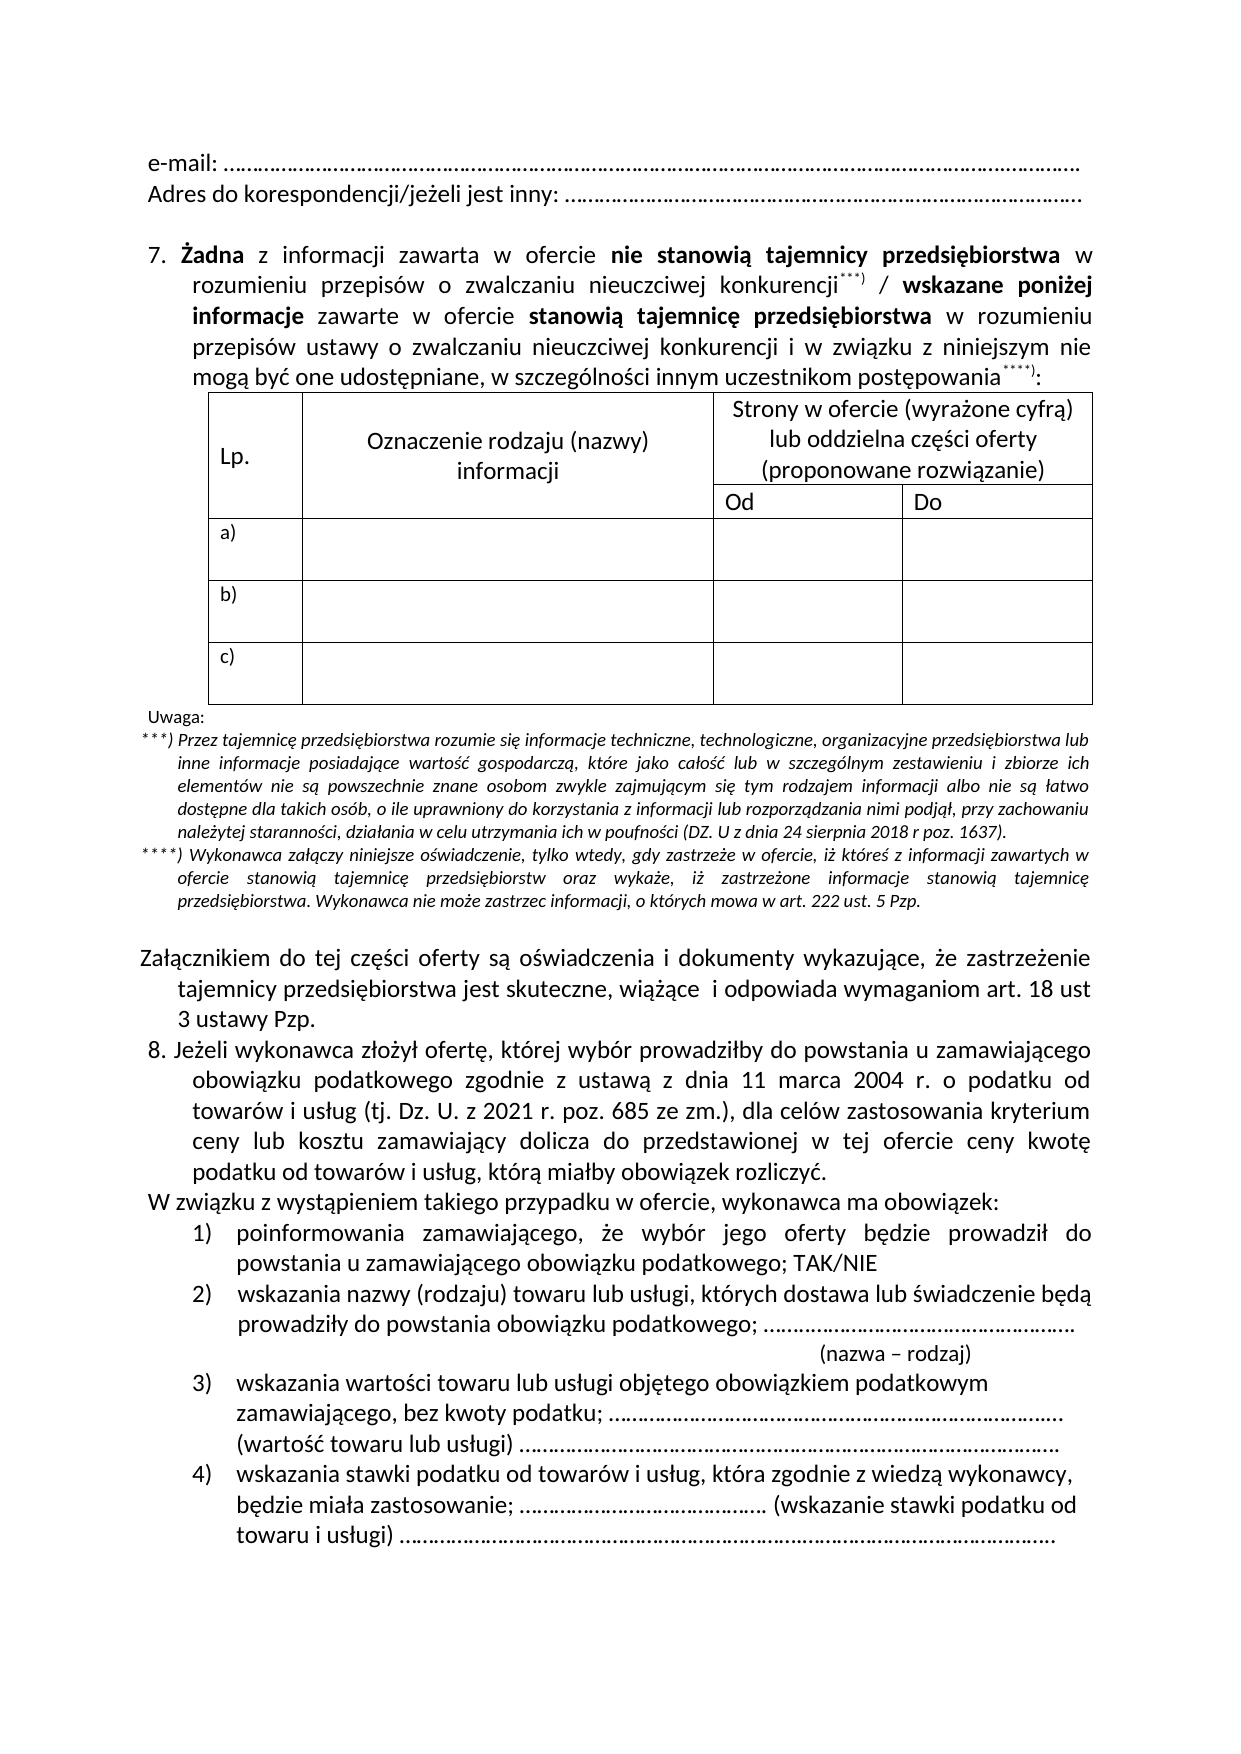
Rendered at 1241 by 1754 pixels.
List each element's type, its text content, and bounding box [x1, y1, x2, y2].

text 4) wskazania stawki podatku od towarów i usług, która zgodnie z wiedzą wykonawcy, będzie miała zastosowanie; ……………………………………. (wskazanie stawki podatku od towaru i usługi) …………………………………………………………….…………………………………….. [192, 1458, 1093, 1550]
text ****) Wykonawca załączy niniejsze oświadczenie, tylko wtedy, gdy zastrzeże w ofercie, iż któreś z informacji zawartych w ofercie stanowią tajemnicę przedsiębiorstw oraz wykaże, iż zastrzeżone informacje stanowią tajemnicę przedsiębiorstwa. Wykonawca nie może zastrzec informacji, o których mowa w art. 222 ust. 5 Pzp. [140, 843, 1093, 912]
table_cell [209, 519, 302, 580]
text Adres do korespondencji/jeżeli jest inny: ……………………………………………………………………………… [148, 178, 1093, 209]
table_cell [303, 519, 713, 580]
text Załącznikiem do tej części oferty są oświadczenia i dokumenty wykazujące, że zastrzeżenie tajemnicy przedsiębiorstwa jest skuteczne, wiążące i odpowiada wymaganiom art. 18 ust 3 ustawy Pzp. [140, 942, 1093, 1034]
table_cell [209, 581, 302, 642]
table_cell [209, 643, 302, 704]
text ***) Przez tajemnicę przedsiębiorstwa rozumie się informacje techniczne, technologiczne, organizacyjne przedsiębiorstwa lub inne informacje posiadające wartość gospodarczą, które jako całość lub w szczególnym zestawieniu i zbiorze ich elementów nie są powszechnie znane osobom zwykle zajmującym się tym rodzajem informacji albo nie są łatwo dostępne dla takich osób, o ile uprawniony do korzystania z informacji lub rozporządzania nimi podjął, przy zachowaniu należytej staranności, działania w celu utrzymania ich w poufności (DZ. U z dnia 24 sierpnia 2018 r poz. 1637). [140, 728, 1093, 843]
text Uwaga: [148, 705, 1093, 728]
text e-mail: ……………………………………………………………………………………………………………………….…………. [148, 148, 1093, 178]
table_cell [903, 581, 1092, 642]
text W związku z wystąpieniem takiego przypadku w ofercie, wykonawca ma obowiązek: [148, 1186, 1093, 1217]
table_cell Od [714, 485, 902, 518]
table_header Oznaczenie rodzaju (nazwy) informacji [303, 393, 713, 518]
text 8. Jeżeli wykonawca złożył ofertę, której wybór prowadziłby do powstania u zamawiającego obowiązku podatkowego zgodnie z ustawą z dnia 11 marca 2004 r. o podatku od towarów i usług (tj. Dz. U. z 2021 r. poz. 685 ze zm.), dla celów zastosowania kryterium ceny lub kosztu zamawiający dolicza do przedstawionej w tej ofercie ceny kwotę podatku od towarów i usług, którą miałby obowiązek rozliczyć. [148, 1034, 1093, 1186]
table_header Strony w ofercie (wyrażone cyfrą) lub oddzielna części oferty (proponowane rozwiązanie) [714, 393, 1092, 484]
table_cell [714, 519, 902, 580]
text 2) wskazania nazwy (rodzaju) towaru lub usługi, których dostawa lub świadczenie będą prowadziły do powstania obowiązku podatkowego; ……..………………………………………. (nazwa – rodzaj) [192, 1278, 1093, 1367]
text 3) wskazania wartości towaru lub usługi objętego obowiązkiem podatkowym zamawiającego, bez kwoty podatku; ………………………………………………………………….… (wartość towaru lub usługi) …………………………………………………………………………………. [192, 1367, 1093, 1458]
table_cell [303, 643, 713, 704]
text 7. Żadna z informacji zawarta w ofercie nie stanowią tajemnicy przedsiębiorstwa w rozumieniu przepisów o zwalczaniu nieuczciwej konkurencji***) / wskazane poniżej informacje zawarte w ofercie stanowią tajemnicę przedsiębiorstwa w rozumieniu przepisów ustawy o zwalczaniu nieuczciwej konkurencji i w związku z niniejszym nie mogą być one udostępniane, w szczególności innym uczestnikom postępowania****): [148, 239, 1093, 392]
table_cell Do [903, 485, 1092, 518]
text 1) poinformowania zamawiającego, że wybór jego oferty będzie prowadził do powstania u zamawiającego obowiązku podatkowego; TAK/NIE [192, 1217, 1093, 1278]
table_cell [903, 643, 1092, 704]
table_cell [714, 581, 902, 642]
table_cell [303, 581, 713, 642]
table_cell [903, 519, 1092, 580]
table_cell [714, 643, 902, 704]
table_header Lp. [209, 393, 302, 518]
